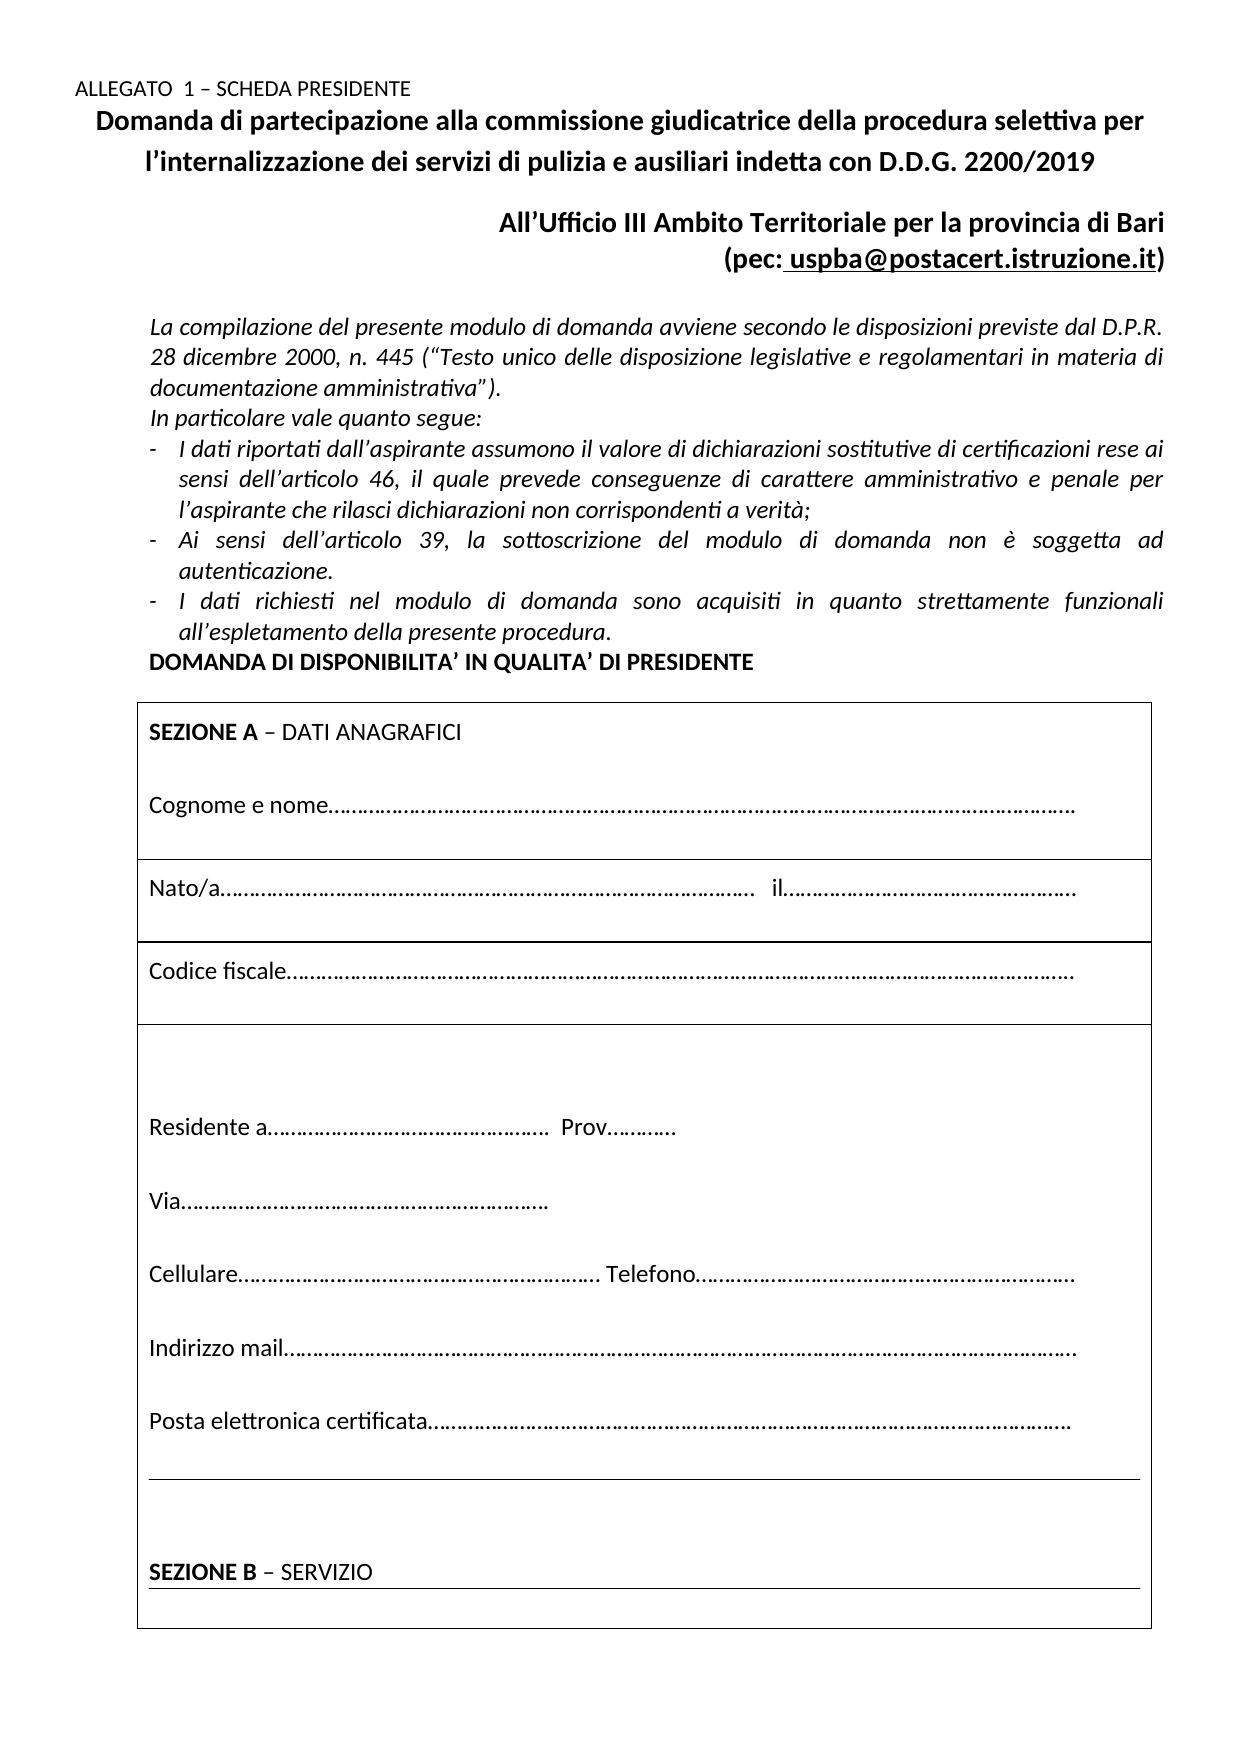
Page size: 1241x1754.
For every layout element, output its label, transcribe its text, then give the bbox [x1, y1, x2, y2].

list I dati riportati dall’aspirante assumono il valore di dichiarazioni sostitutive di certificazioni rese ai sensi dell’articolo 46, il quale prevede conseguenze di carattere amministrativo e penale per l’aspirante che rilasci dichiarazioni non corrispondenti a verità; [149, 433, 1165, 524]
list In particolare vale quanto segue: [150, 402, 1165, 433]
text Domanda di partecipazione alla commissione giudicatrice della procedura selettiva per l’internalizzazione dei servizi di pulizia e ausiliari indetta con D.D.G. 2200/2019 [75, 102, 1165, 178]
table_header SEZIONE A – DATI ANAGRAFICI Cognome e nome…………………………………………………………………………………………………………………. [138, 703, 1151, 859]
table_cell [138, 1025, 1151, 1628]
text All’Ufficio III Ambito Territoriale per la provincia di Bari [75, 204, 1165, 240]
table_cell Codice fiscale……………………………………………………………………………………………………………………….. [138, 943, 1151, 1024]
list La compilazione del presente modulo di domanda avviene secondo le disposizioni previste dal D.P.R. 28 dicembre 2000, n. 445 (“Testo unico delle disposizione legislative e regolamentari in materia di documentazione amministrativa”). [150, 311, 1165, 402]
text DOMANDA DI DISPONIBILITA’ IN QUALITA’ DI PRESIDENTE [149, 646, 1165, 677]
table_cell Nato/a………………………………………………………………………………… il…………………………………………… [138, 860, 1151, 941]
list Ai sensi dell’articolo 39, la sottoscrizione del modulo di domanda non è soggetta ad autenticazione. [149, 524, 1165, 585]
text (pec: uspba@postacert.istruzione.it) [75, 240, 1165, 276]
list I dati richiesti nel modulo di domanda sono acquisiti in quanto strettamente funzionali all’espletamento della presente procedura. [149, 585, 1165, 646]
